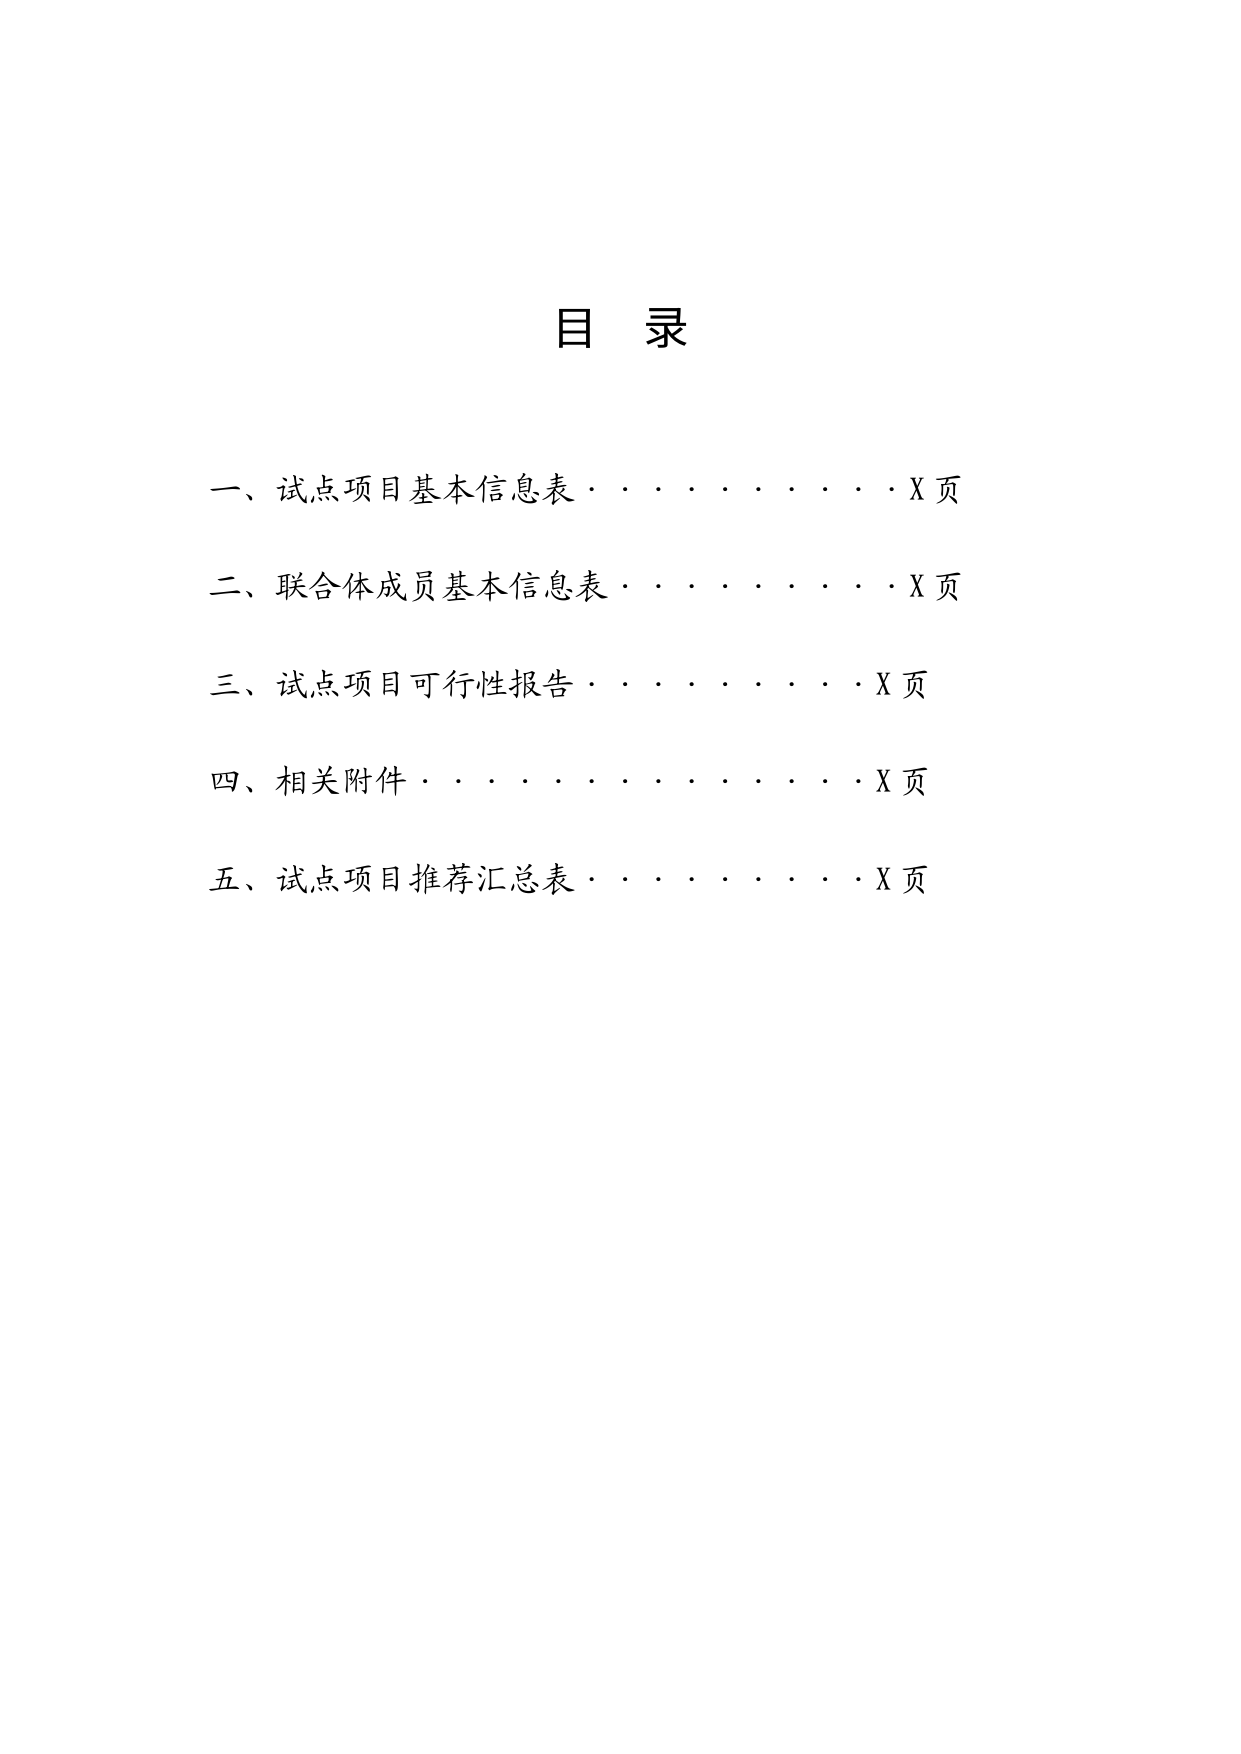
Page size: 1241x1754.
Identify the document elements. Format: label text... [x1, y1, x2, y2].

text 四、相关附件··············X页 [187, 747, 1053, 812]
text 三、试点项目可行性报告·········X页 [187, 649, 1053, 714]
text 五、试点项目推荐汇总表·········X页 [187, 844, 1053, 909]
text 一、试点项目基本信息表··········X页 [187, 454, 1053, 519]
text 二、联合体成员基本信息表·········X页 [187, 552, 1053, 617]
text 目 录 [187, 292, 1053, 357]
